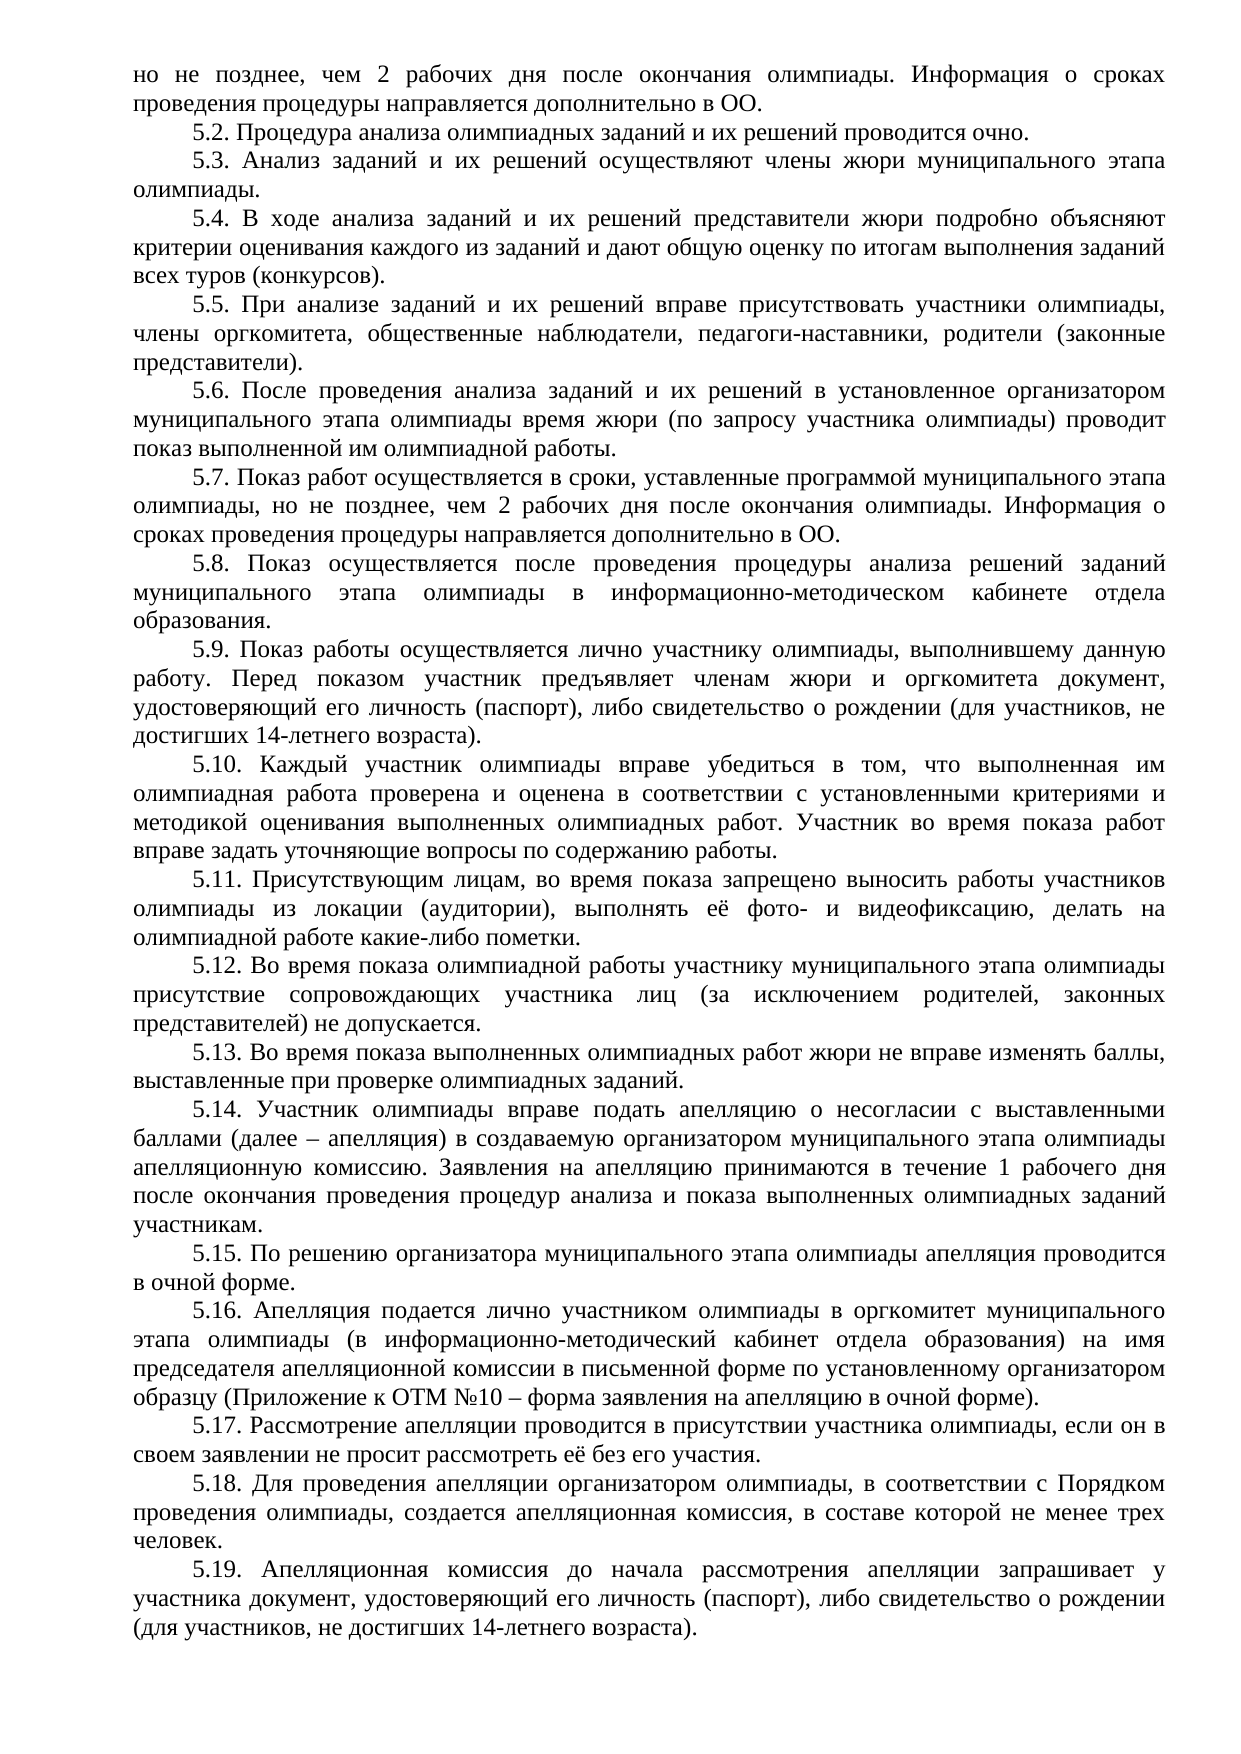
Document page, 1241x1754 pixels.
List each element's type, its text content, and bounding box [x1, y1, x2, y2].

text 5.7. Показ работ осуществляется в сроки, уставленные программой муниципального этапа олимпиады, но не позднее, чем 2 рабочих дня после окончания олимпиады. Информация о сроках проведения процедуры направляется дополнительно в ОО. [133, 462, 1167, 548]
text 5.15. По решению организатора муниципального этапа олимпиады апелляция проводится в очной форме. [133, 1238, 1167, 1295]
text 5.10. Каждый участник олимпиады вправе убедиться в том, что выполненная им олимпиадная работа проверена и оценена в соответствии с установленными критериями и методикой оценивания выполненных олимпиадных работ. Участник во время показа работ вправе задать уточняющие вопросы по содержанию работы. [133, 749, 1167, 864]
text 5.9. Показ работы осуществляется лично участнику олимпиады, выполнившему данную работу. Перед показом участник предъявляет членам жюри и оргкомитета документ, удостоверяющий его личность (паспорт), либо свидетельство о рождении (для участников, не достигших 14-летнего возраста). [133, 634, 1167, 749]
text 5.14. Участник олимпиады вправе подать апелляцию о несогласии с выставленными баллами (далее – апелляция) в создаваемую организатором муниципального этапа олимпиады апелляционную комиссию. Заявления на апелляцию принимаются в течение 1 рабочего дня после окончания проведения процедур анализа и показа выполненных олимпиадных заданий участникам. [133, 1094, 1167, 1238]
text 5.3. Анализ заданий и их решений осуществляют члены жюри муниципального этапа олимпиады. [133, 145, 1167, 203]
text 5.19. Апелляционная комиссия до начала рассмотрения апелляции запрашивает у участника документ, удостоверяющий его личность (паспорт), либо свидетельство о рождении (для участников, не достигших 14-летнего возраста). [133, 1554, 1167, 1640]
text 5.8. Показ осуществляется после проведения процедуры анализа решений заданий муниципального этапа олимпиады в информационно-методическом кабинете отдела образования. [133, 548, 1167, 634]
text 5.18. Для проведения апелляции организатором олимпиады, в соответствии с Порядком проведения олимпиады, создается апелляционная комиссия, в составе которой не менее трех человек. [133, 1468, 1167, 1554]
text 5.12. Во время показа олимпиадной работы участнику муниципального этапа олимпиады присутствие сопровождающих участника лиц (за исключением родителей, законных представителей) не допускается. [133, 950, 1167, 1037]
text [133, 59, 1167, 117]
text 5.11. Присутствующим лицам, во время показа запрещено выносить работы участников олимпиады из локации (аудитории), выполнять её фото- и видеофиксацию, делать на олимпиадной работе какие-либо пометки. [133, 864, 1167, 950]
text 5.16. Апелляция подается лично участником олимпиады в оргкомитет муниципального этапа олимпиады (в информационно-методический кабинет отдела образования) на имя председателя апелляционной комиссии в письменной форме по установленному организатором образцу (Приложение к ОТМ №10 – форма заявления на апелляцию в очной форме). [133, 1295, 1167, 1410]
text 5.2. Процедура анализа олимпиадных заданий и их решений проводится очно. [133, 117, 1167, 145]
text 5.5. При анализе заданий и их решений вправе присутствовать участники олимпиады, члены оргкомитета, общественные наблюдатели, педагоги-наставники, родители (законные представители). [133, 289, 1167, 375]
text 5.4. В ходе анализа заданий и их решений представители жюри подробно объясняют критерии оценивания каждого из заданий и дают общую оценку по итогам выполнения заданий всех туров (конкурсов). [133, 203, 1167, 289]
text 5.17. Рассмотрение апелляции проводится в присутствии участника олимпиады, если он в своем заявлении не просит рассмотреть её без его участия. [133, 1410, 1167, 1468]
text 5.6. После проведения анализа заданий и их решений в установленное организатором муниципального этапа олимпиады время жюри (по запросу участника олимпиады) проводит показ выполненной им олимпиадной работы. [133, 375, 1167, 462]
text 5.13. Во время показа выполненных олимпиадных работ жюри не вправе изменять баллы, выставленные при проверке олимпиадных заданий. [133, 1037, 1167, 1094]
